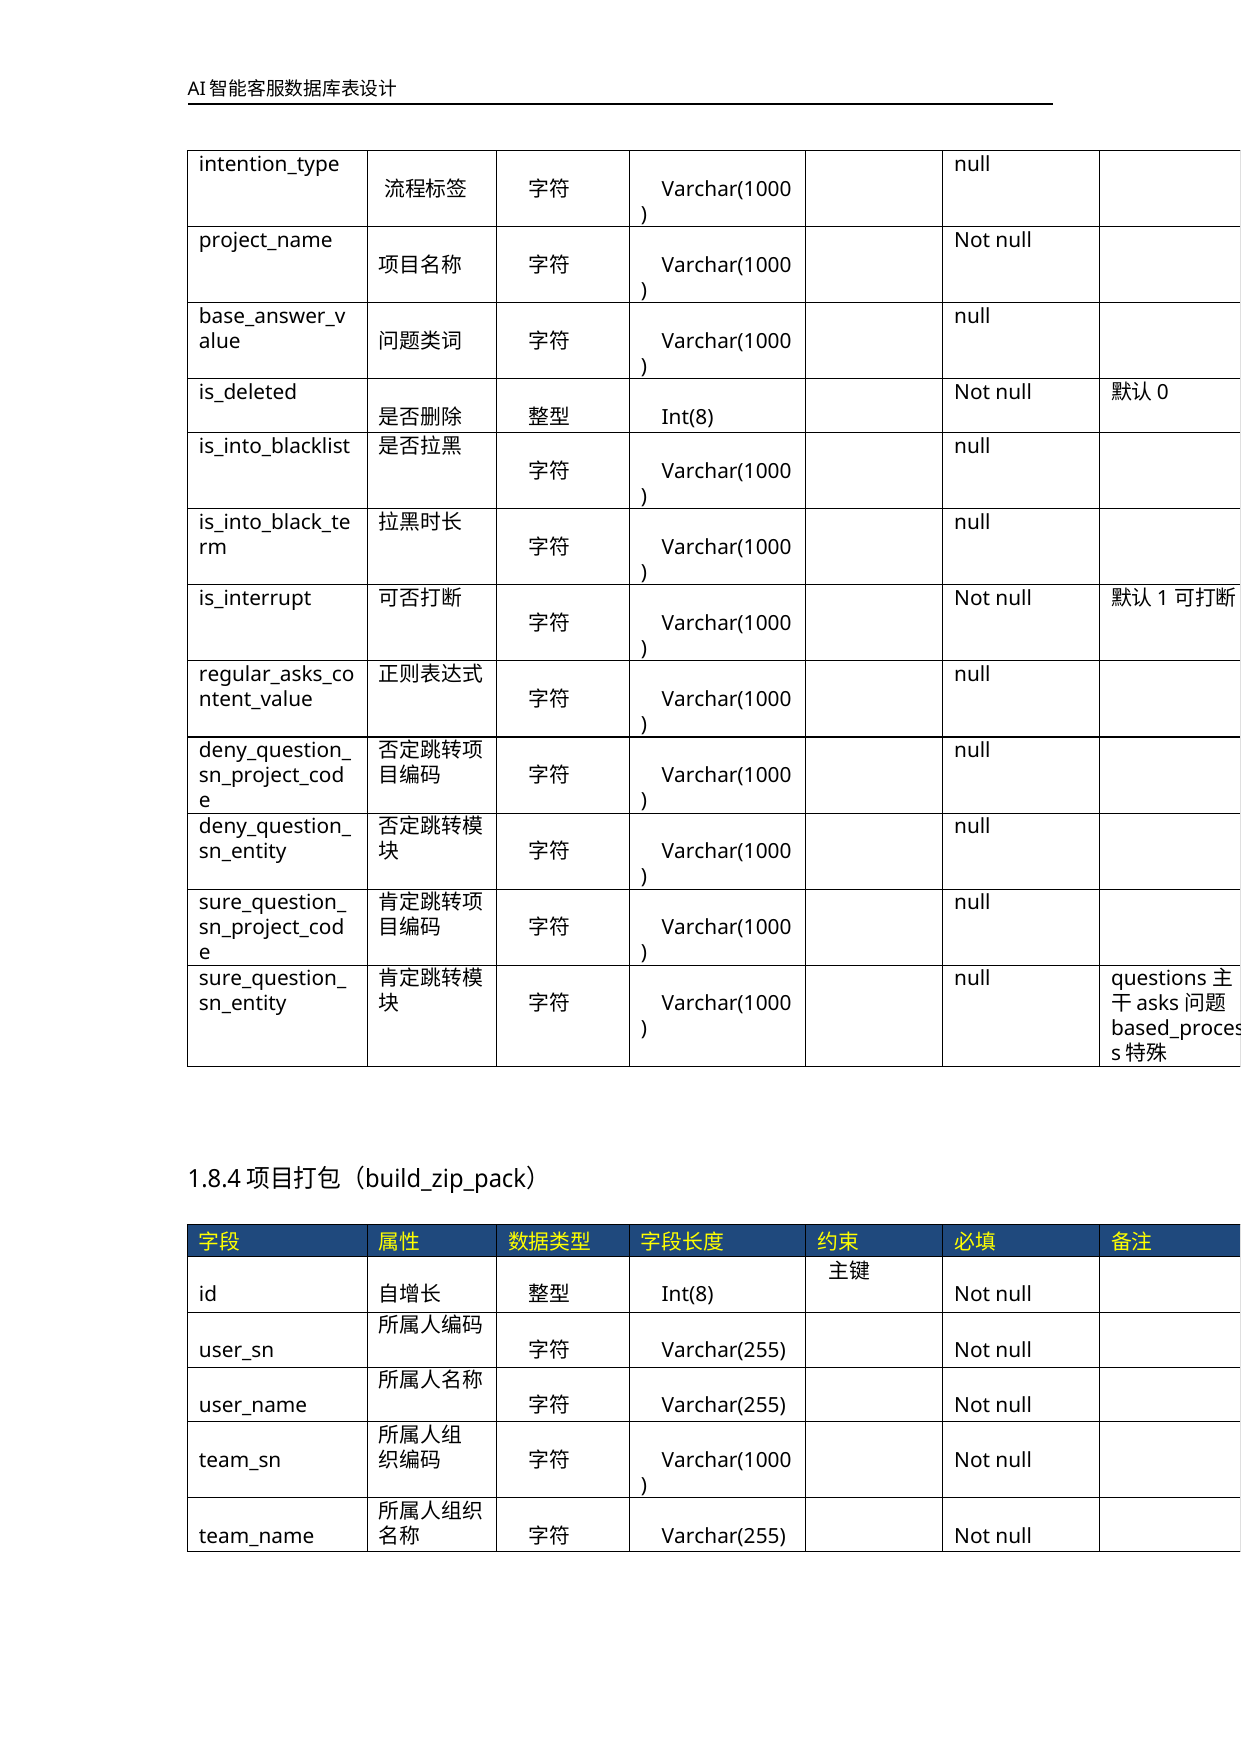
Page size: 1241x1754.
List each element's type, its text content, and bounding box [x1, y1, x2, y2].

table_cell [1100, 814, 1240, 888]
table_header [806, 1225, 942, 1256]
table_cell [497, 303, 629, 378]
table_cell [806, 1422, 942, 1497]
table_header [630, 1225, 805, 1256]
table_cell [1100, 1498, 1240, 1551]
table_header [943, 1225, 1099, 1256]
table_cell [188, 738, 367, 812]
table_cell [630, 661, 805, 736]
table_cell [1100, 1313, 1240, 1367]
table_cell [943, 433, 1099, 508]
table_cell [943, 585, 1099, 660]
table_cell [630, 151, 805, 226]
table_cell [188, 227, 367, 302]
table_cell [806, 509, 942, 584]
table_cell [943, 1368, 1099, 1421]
subtitle 1.8.4项目打包（build_zip_pack） [187, 1159, 1053, 1195]
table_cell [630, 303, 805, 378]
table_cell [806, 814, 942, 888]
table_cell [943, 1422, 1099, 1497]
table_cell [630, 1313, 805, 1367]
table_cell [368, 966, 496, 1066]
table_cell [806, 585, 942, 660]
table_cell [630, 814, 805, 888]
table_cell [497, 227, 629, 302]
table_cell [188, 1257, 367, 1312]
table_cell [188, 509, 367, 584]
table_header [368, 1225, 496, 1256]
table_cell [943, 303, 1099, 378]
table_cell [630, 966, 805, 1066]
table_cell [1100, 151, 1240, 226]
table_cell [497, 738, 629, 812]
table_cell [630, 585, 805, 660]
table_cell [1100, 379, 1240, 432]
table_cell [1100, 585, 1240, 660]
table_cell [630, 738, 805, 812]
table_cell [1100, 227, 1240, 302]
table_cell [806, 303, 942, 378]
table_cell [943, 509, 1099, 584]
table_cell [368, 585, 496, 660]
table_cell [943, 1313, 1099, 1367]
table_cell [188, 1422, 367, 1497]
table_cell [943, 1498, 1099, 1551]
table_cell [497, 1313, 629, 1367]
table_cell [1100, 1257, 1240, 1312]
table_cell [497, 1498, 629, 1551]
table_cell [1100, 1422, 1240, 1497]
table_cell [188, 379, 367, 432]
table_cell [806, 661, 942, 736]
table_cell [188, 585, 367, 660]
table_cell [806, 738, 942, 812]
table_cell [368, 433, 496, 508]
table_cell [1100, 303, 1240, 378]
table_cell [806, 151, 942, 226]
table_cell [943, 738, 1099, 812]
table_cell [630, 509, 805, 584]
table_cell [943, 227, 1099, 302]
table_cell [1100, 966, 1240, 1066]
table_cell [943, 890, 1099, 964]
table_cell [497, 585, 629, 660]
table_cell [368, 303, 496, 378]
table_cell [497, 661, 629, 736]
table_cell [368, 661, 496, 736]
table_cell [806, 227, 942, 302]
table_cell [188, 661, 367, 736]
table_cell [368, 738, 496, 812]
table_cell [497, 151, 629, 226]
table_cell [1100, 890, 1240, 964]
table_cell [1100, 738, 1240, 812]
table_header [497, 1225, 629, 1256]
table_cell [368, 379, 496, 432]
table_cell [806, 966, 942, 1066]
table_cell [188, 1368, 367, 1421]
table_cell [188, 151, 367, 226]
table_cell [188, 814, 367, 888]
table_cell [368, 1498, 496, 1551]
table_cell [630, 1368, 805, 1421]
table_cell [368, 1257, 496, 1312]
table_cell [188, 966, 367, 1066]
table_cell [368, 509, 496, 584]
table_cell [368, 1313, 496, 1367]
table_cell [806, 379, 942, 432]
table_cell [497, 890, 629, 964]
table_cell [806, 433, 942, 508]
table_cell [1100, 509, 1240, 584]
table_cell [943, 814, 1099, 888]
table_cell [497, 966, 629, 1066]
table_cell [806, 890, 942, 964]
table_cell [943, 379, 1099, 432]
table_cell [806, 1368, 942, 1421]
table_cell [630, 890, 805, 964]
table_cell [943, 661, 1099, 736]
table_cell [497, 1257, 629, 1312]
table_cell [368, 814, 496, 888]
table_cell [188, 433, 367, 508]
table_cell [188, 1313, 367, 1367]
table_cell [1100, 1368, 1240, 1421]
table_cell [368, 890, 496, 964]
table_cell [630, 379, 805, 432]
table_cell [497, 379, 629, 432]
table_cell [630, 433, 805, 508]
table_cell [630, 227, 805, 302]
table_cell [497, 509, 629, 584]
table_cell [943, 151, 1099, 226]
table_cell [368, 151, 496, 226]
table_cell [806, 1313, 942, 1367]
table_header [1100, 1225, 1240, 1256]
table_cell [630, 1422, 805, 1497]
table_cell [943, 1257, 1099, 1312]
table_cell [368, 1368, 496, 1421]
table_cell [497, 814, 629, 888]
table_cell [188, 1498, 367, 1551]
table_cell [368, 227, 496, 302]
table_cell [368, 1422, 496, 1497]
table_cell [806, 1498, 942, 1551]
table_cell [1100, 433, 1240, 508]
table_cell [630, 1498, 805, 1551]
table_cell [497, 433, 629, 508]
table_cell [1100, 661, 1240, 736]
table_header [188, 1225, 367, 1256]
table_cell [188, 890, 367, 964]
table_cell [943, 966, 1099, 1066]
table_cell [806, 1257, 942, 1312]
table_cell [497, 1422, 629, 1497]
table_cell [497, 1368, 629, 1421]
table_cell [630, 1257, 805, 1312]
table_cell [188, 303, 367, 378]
